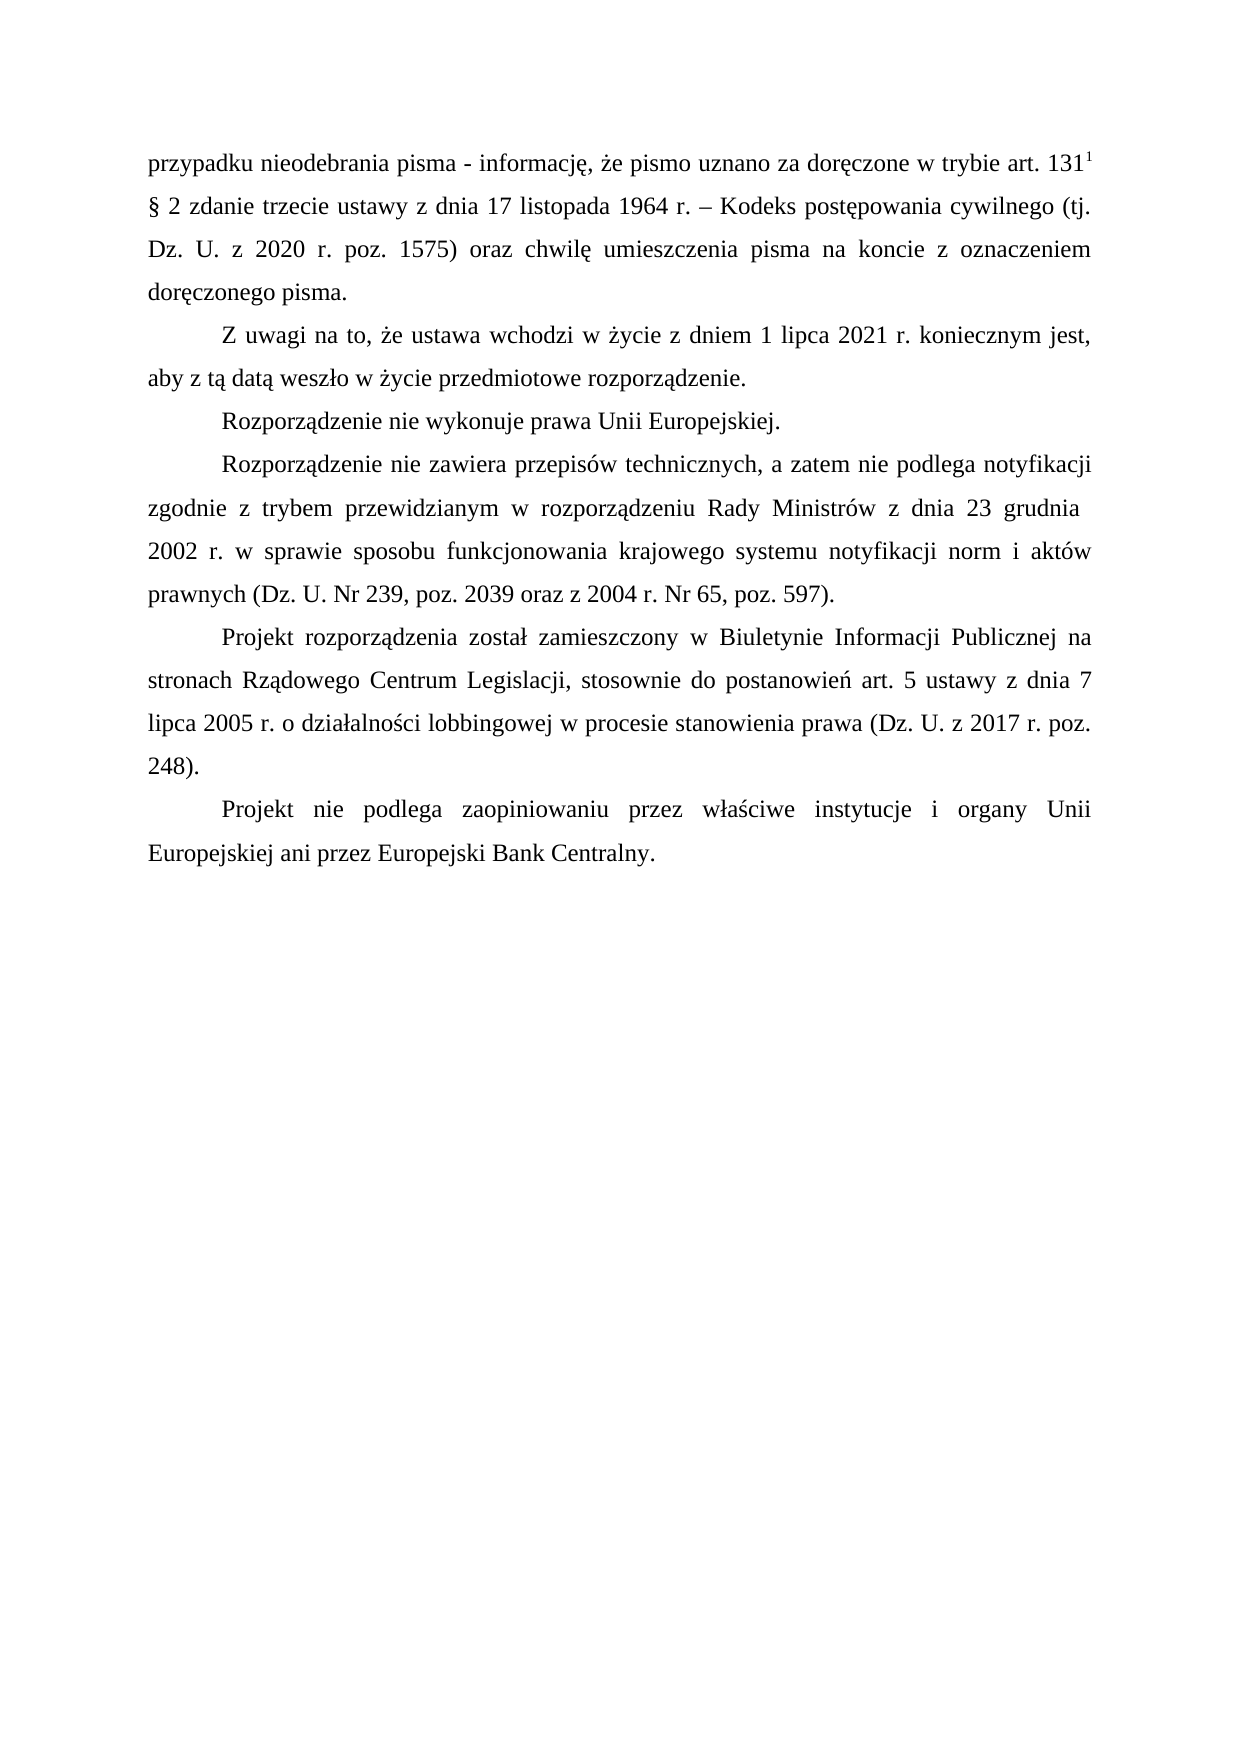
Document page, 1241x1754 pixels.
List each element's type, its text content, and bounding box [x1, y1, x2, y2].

text Projekt nie podlega zaopiniowaniu przez właściwe instytucje i organy Unii Europejskiej ani przez Europejski Bank Centralny. [148, 794, 1093, 866]
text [148, 148, 1093, 306]
text Projekt rozporządzenia został zamieszczony w Biuletynie Informacji Publicznej na stronach Rządowego Centrum Legislacji, stosownie do postanowień art. 5 ustawy z dnia 7 lipca 2005 r. o działalności lobbingowej w procesie stanowienia prawa (Dz. U. z 2017 r. poz. 248). [148, 622, 1093, 780]
text Z uwagi na to, że ustawa wchodzi w życie z dniem 1 lipca 2021 r. koniecznym jest, aby z tą datą weszło w życie przedmiotowe rozporządzenie. [148, 320, 1093, 392]
text Rozporządzenie nie zawiera przepisów technicznych, a zatem nie podlega notyfikacji zgodnie z trybem przewidzianym w rozporządzeniu Rady Ministrów z dnia 23 grudnia 2002 r. w sprawie sposobu funkcjonowania krajowego systemu notyfikacji norm i aktów prawnych (Dz. U. Nr 239, poz. 2039 oraz z 2004 r. Nr 65, poz. 597). [148, 449, 1093, 608]
text Rozporządzenie nie wykonuje prawa Unii Europejskiej. [148, 406, 1093, 435]
